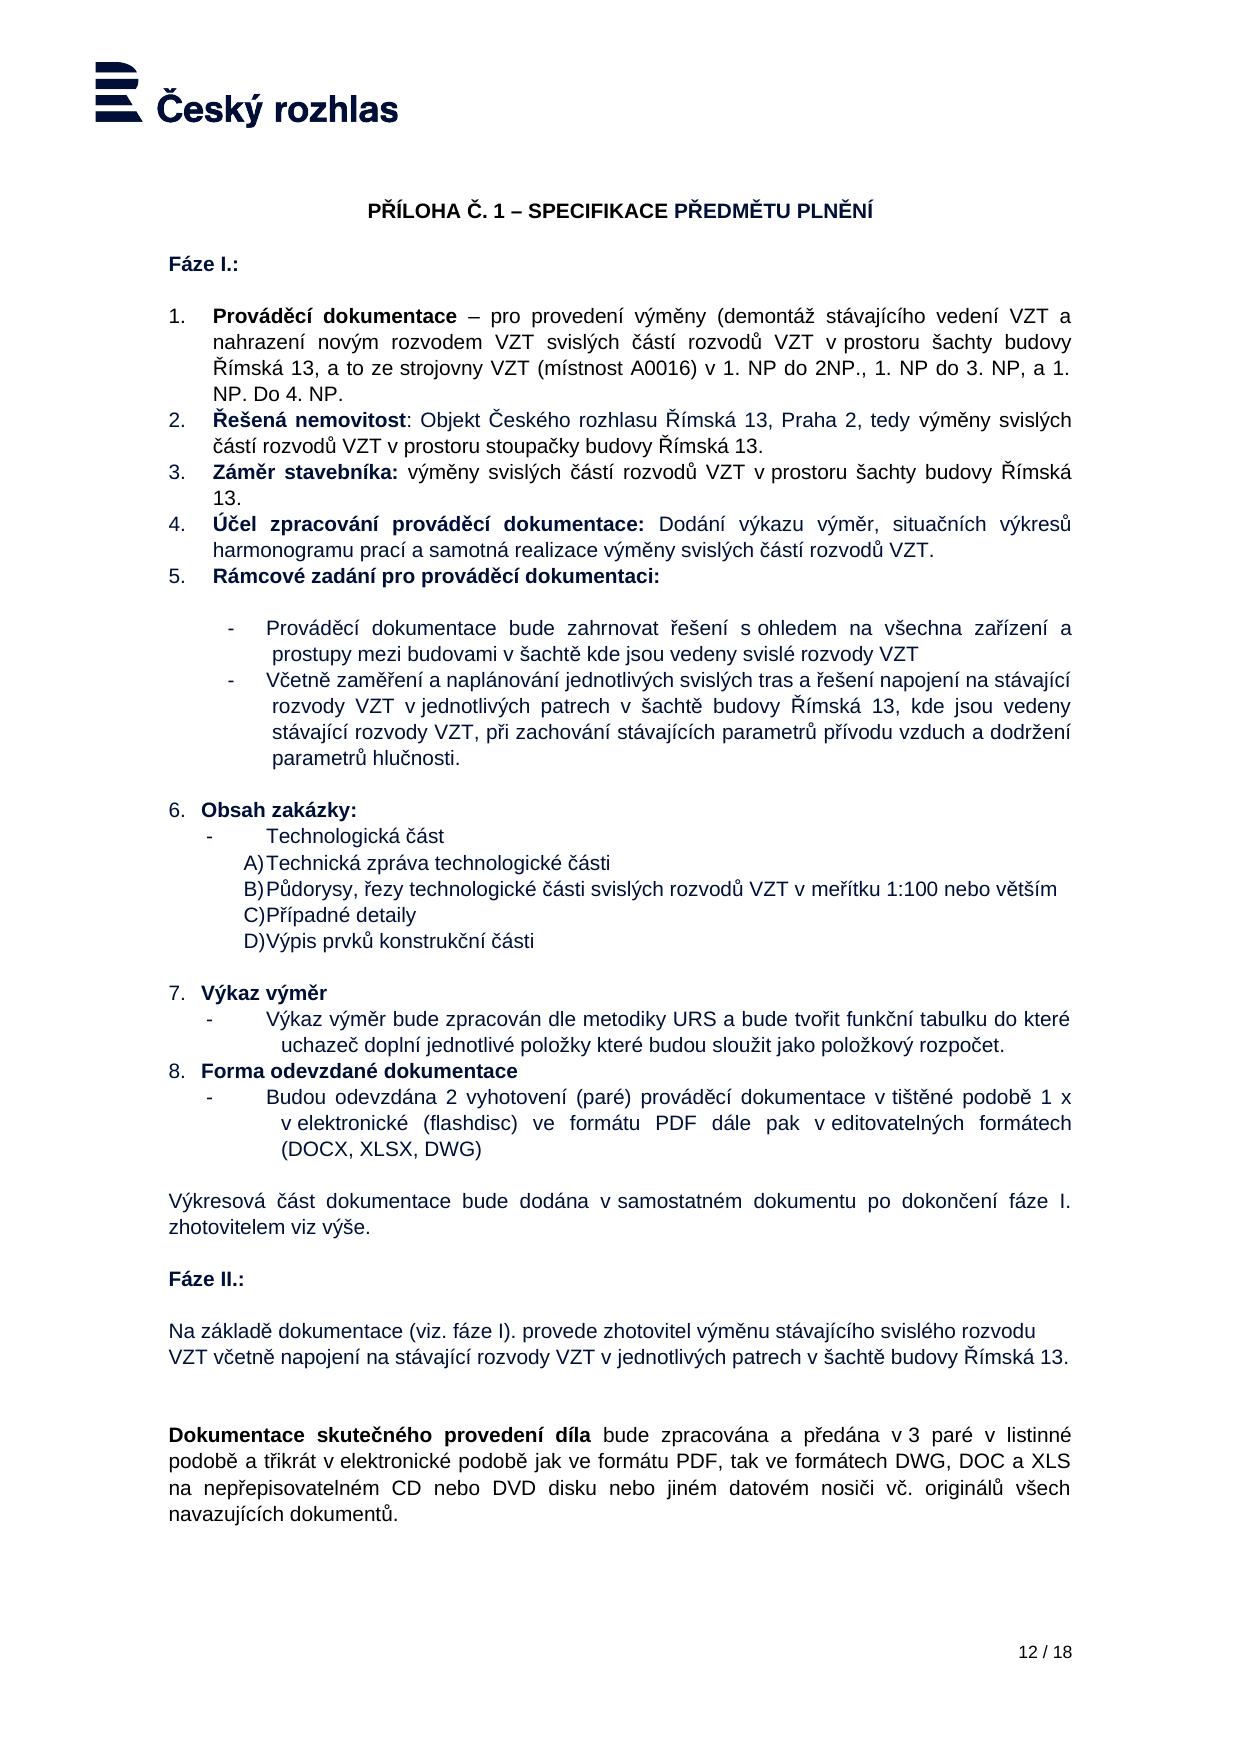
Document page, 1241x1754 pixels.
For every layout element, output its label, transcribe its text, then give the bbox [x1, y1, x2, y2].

list Výkaz výměr bude zpracován dle metodiky URS a bude tvořit funkční tabulku do které uchazeč doplní jednotlivé položky které budou sloužit jako položkový rozpočet. [206, 1005, 1072, 1057]
list Včetně zaměření a naplánování jednotlivých svislých tras a řešení napojení na stávající rozvody VZT v jednotlivých patrech v šachtě budovy Římská 13, kde jsou vedeny stávající rozvody VZT, při zachování stávajících parametrů přívodu vzduch a dodržení parametrů hlučnosti. [227, 667, 1072, 771]
text Výkresová část dokumentace bude dodána v samostatném dokumentu po dokončení fáze I. zhotovitelem viz výše. [168, 1188, 1072, 1240]
list Technická zpráva technologické části [243, 849, 1072, 875]
list Případné detaily [243, 901, 1072, 927]
text Na základě dokumentace (viz. fáze I). provede zhotovitel výměnu stávajícího svislého rozvodu VZT včetně napojení na stávající rozvody VZT v jednotlivých patrech v šachtě budovy Římská 13. [168, 1318, 1072, 1370]
list Technologická část [206, 823, 1072, 849]
list Záměr stavebníka: výměny svislých částí rozvodů VZT v prostoru šachty budovy Římská 13. [168, 458, 1072, 511]
list Půdorysy, řezy technologické části svislých rozvodů VZT v meřítku 1:100 nebo větším [243, 875, 1072, 901]
text Fáze II.: [168, 1266, 1072, 1292]
text PŘÍLOHA Č. 1 – SPECIFIKACE PŘEDMĚTU PLNĚNÍ [168, 198, 1072, 224]
list Výkaz výměr [168, 979, 1072, 1005]
list Řešená nemovitost: Objekt Českého rozhlasu Římská 13, Praha 2, tedy výměny svislých částí rozvodů VZT v prostoru stoupačky budovy Římská 13. [168, 406, 1072, 458]
picture [95, 62, 398, 128]
list Obsah zakázky: [168, 797, 1072, 823]
list Prováděcí dokumentace – pro provedení výměny (demontáž stávajícího vedení VZT a nahrazení novým rozvodem VZT svislých částí rozvodů VZT v prostoru šachty budovy Římská 13, a to ze strojovny VZT (místnost A0016) v 1. NP do 2NP., 1. NP do 3. NP, a 1. NP. Do 4. NP. [168, 302, 1072, 406]
list Forma odevzdané dokumentace [168, 1057, 1072, 1083]
list Budou odevzdána 2 vyhotovení (paré) prováděcí dokumentace v tištěné podobě 1 x v elektronické (flashdisc) ve formátu PDF dále pak v editovatelných formátech (DOCX, XLSX, DWG) [206, 1083, 1072, 1162]
text Dokumentace skutečného provedení díla bude zpracována a předána v 3 paré v listinné podobě a třikrát v elektronické podobě jak ve formátu PDF, tak ve formátech DWG, DOC a XLS na nepřepisovatelném CD nebo DVD disku nebo jiném datovém nosiči vč. originálů všech navazujících dokumentů. [168, 1422, 1072, 1526]
list Prováděcí dokumentace bude zahrnovat řešení s ohledem na všechna zařízení a prostupy mezi budovami v šachtě kde jsou vedeny svislé rozvody VZT [227, 615, 1072, 667]
list Účel zpracování prováděcí dokumentace: Dodání výkazu výměr, situačních výkresů harmonogramu prací a samotná realizace výměny svislých částí rozvodů VZT. [168, 511, 1072, 563]
list Rámcové zadání pro prováděcí dokumentaci: [168, 563, 1072, 589]
text Fáze I.: [168, 250, 1072, 276]
list Výpis prvků konstrukční části [243, 927, 1072, 953]
